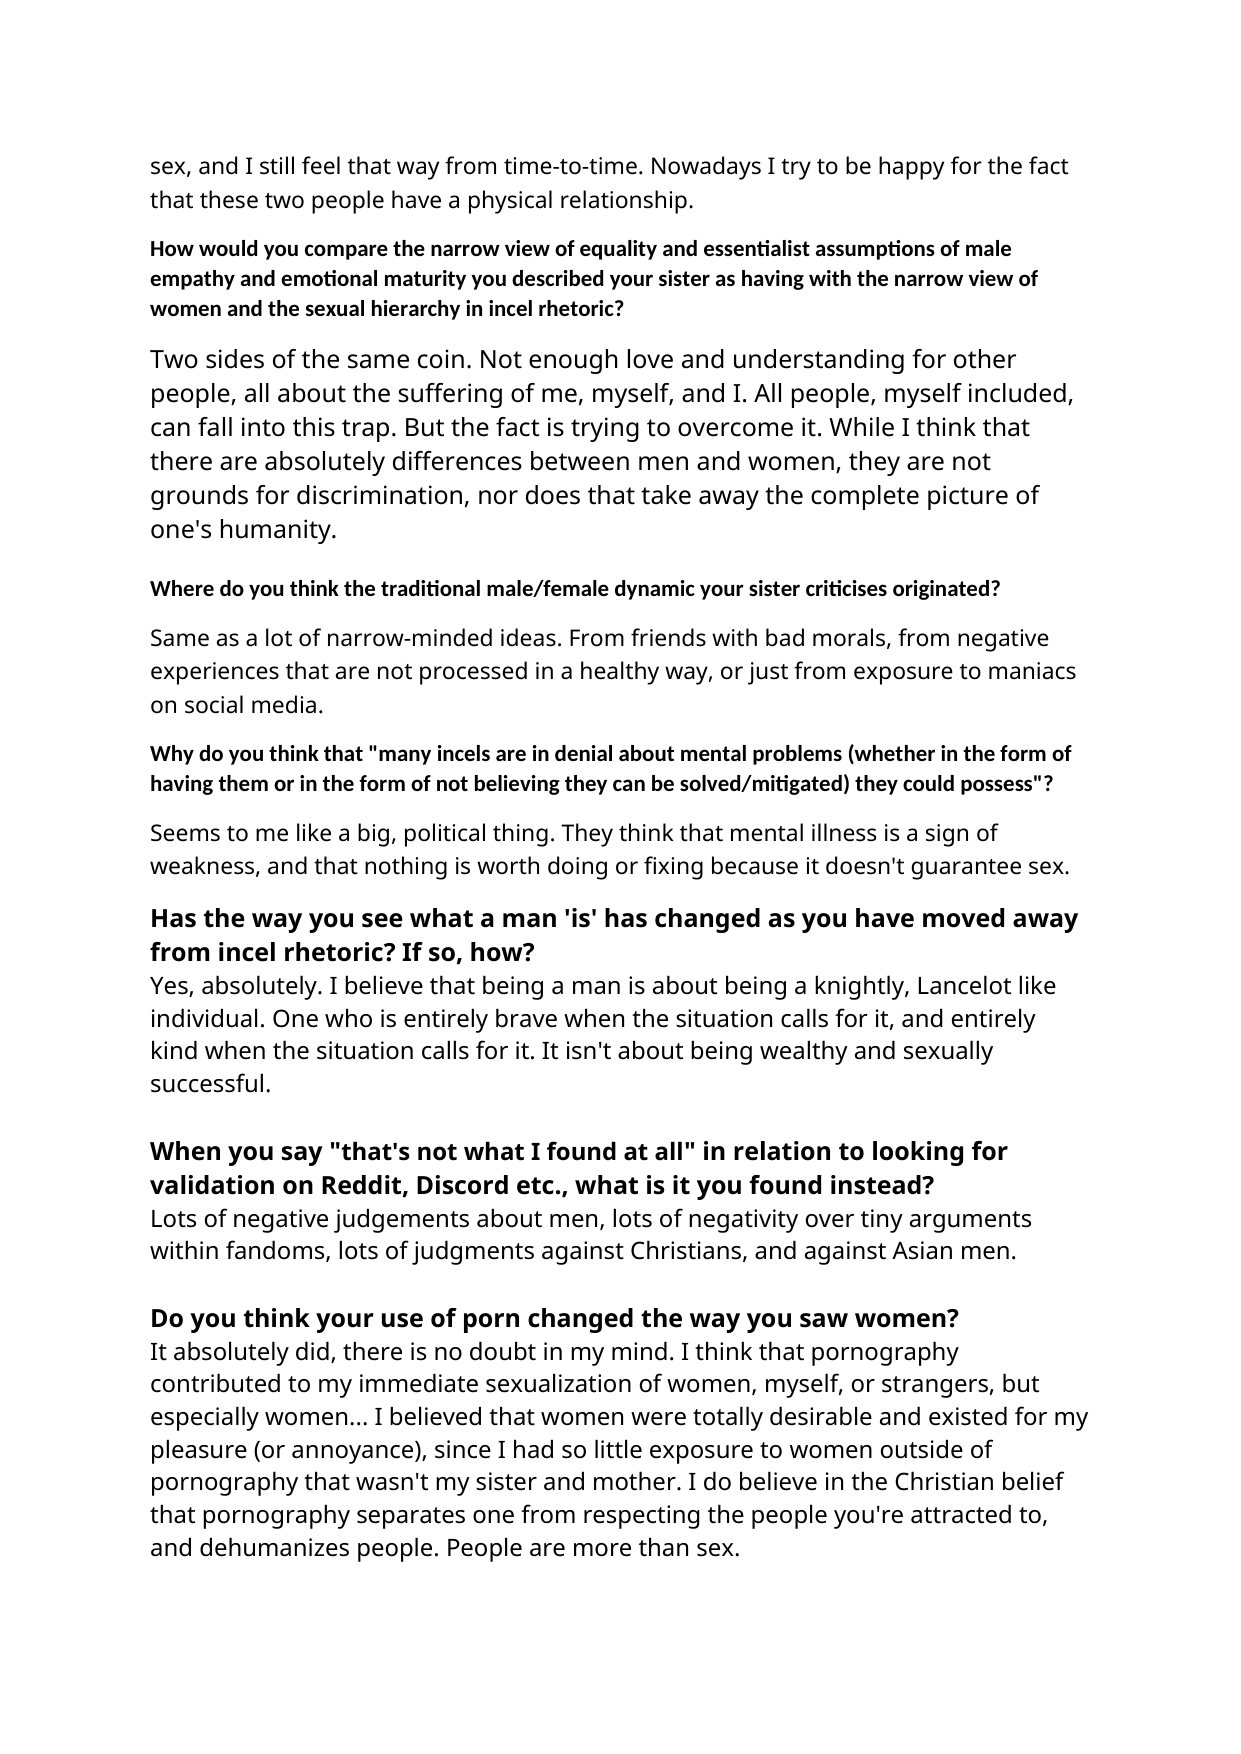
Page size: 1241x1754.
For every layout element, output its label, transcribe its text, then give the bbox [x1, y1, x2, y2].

text Where do you think the traditional male/female dynamic your sister criticises originated? [150, 574, 1090, 603]
text Why do you think that "many incels are in denial about mental problems (whether in the form of having them or in the form of not believing they can be solved/mitigated) they could possess"? [150, 739, 1090, 798]
text Two sides of the same coin. Not enough love and understanding for other people, all about the suffering of me, myself, and I. All people, myself included, can fall into this trap. But the fact is trying to overcome it. While I think that there are absolutely differences between men and women, they are not grounds for discrimination, nor does that take away the complete picture of one's humanity. [150, 341, 1090, 546]
text Seems to me like a big, political thing. They think that mental illness is a sign of weakness, and that nothing is worth doing or fixing because it doesn't guarantee sex. [150, 816, 1090, 881]
text Yes, absolutely. I believe that being a man is about being a knightly, Lancelot like individual. One who is entirely brave when the situation calls for it, and entirely kind when the situation calls for it. It isn't about being wealthy and sexually successful. [271, 969, 1090, 1099]
text It absolutely did, there is no doubt in my mind. I think that pornography contributed to my immediate sexualization of women, myself, or strangers, but especially women... I believed that women were totally desirable and existed for my pleasure (or annoyance), since I had so little exposure to women outside of pornography that wasn't my sister and mother. I do believe in the Christian belief that pornography separates one from respecting the people you're attracted to, and dehumanizes people. People are more than sex. [150, 1335, 1090, 1563]
text Has the way you see what a man 'is' has changed as you have moved away from incel rhetoric? If so, how? [150, 901, 1090, 969]
text When you say "that's not what I found at all" in relation to looking for validation on Reddit, Discord etc., what is it you found instead? [150, 1133, 1090, 1201]
text How would you compare the narrow view of equality and essentialist assumptions of male empathy and emotional maturity you described your sister as having with the narrow view of women and the sexual hierarchy in incel rhetoric? [150, 234, 1090, 323]
text Do you think your use of porn changed the way you saw women? [150, 1301, 1090, 1335]
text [150, 150, 1090, 215]
text Same as a lot of narrow-minded ideas. From friends with bad morals, from negative experiences that are not processed in a healthy way, or just from exposure to maniacs on social media. [150, 621, 1090, 720]
